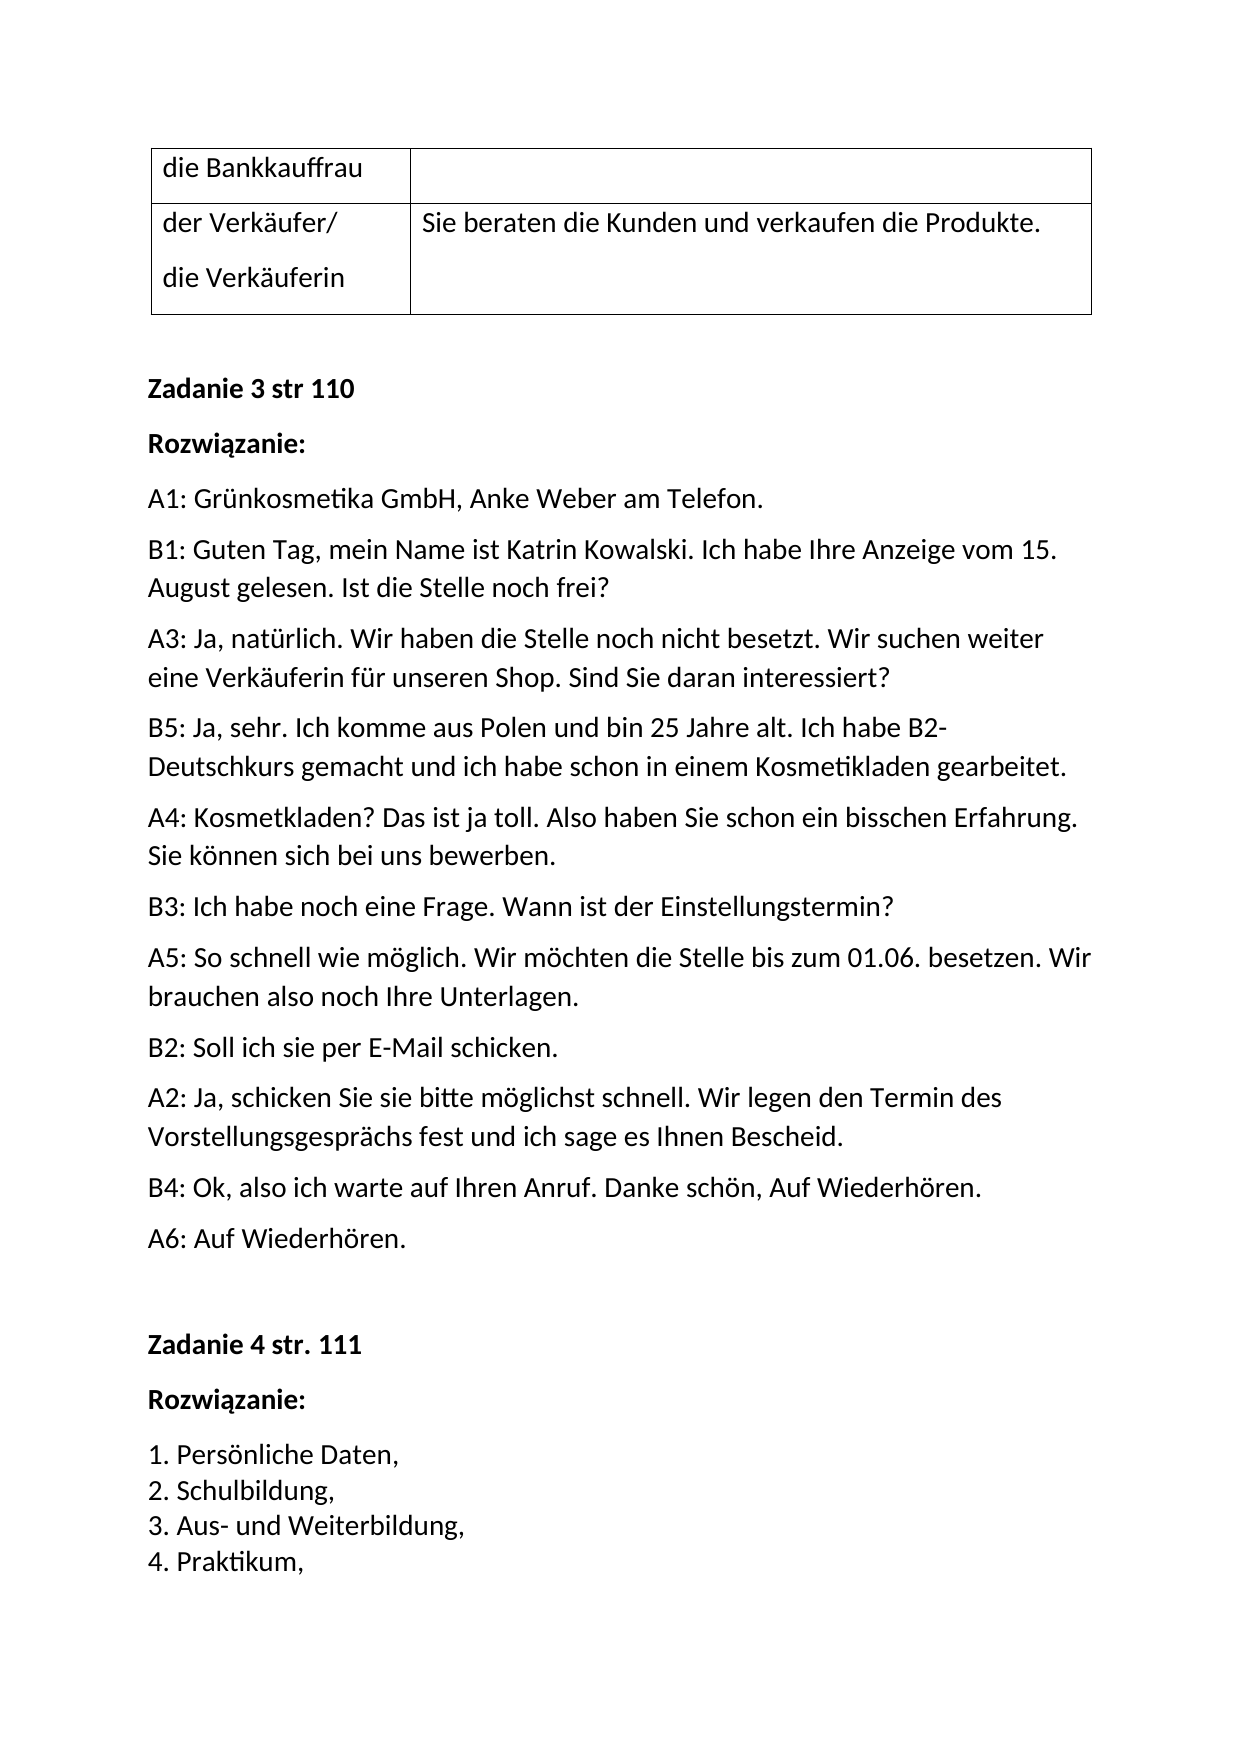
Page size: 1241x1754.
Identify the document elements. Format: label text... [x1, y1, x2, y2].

text A1: Grünkosmetika GmbH, Anke Weber am Telefon. [148, 480, 1093, 516]
text 4. Praktikum, [148, 1543, 1093, 1579]
table_cell Sie beraten die Kunden und verkaufen die Produkte. [411, 204, 1091, 313]
text Zadanie 3 str 110 [148, 370, 1093, 405]
text B5: Ja, sehr. Ich komme aus Polen und bin 25 Jahre alt. Ich habe B2-Deutschkurs gemacht und ich habe schon in einem Kosmetikladen gearbeitet. [148, 709, 1093, 784]
text 2. Schulbildung, [148, 1472, 1093, 1507]
table_cell der Verkäufer/ die Verkäuferin [152, 204, 410, 313]
text A5: So schnell wie möglich. Wir möchten die Stelle bis zum 01.06. besetzen. Wir brauchen also noch Ihre Unterlagen. [148, 939, 1093, 1013]
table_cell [411, 149, 1091, 203]
text 1. Persönliche Daten, [148, 1436, 1093, 1472]
text B2: Soll ich sie per E-Mail schicken. [148, 1029, 1093, 1064]
text B4: Ok, also ich warte auf Ihren Anruf. Danke schön, Auf Wiederhören. [148, 1169, 1093, 1204]
text A2: Ja, schicken Sie sie bitte möglichst schnell. Wir legen den Termin des Vorstellungsgesprächs fest und ich sage es Ihnen Bescheid. [148, 1079, 1093, 1154]
text Zadanie 4 str. 111 [148, 1326, 1093, 1362]
text Rozwiązanie: [148, 425, 1093, 460]
text A6: Auf Wiederhören. [148, 1220, 1093, 1256]
text B3: Ich habe noch eine Frage. Wann ist der Einstellungstermin? [148, 888, 1093, 924]
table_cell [152, 149, 410, 203]
text 3. Aus- und Weiterbildung, [148, 1507, 1093, 1543]
text Rozwiązanie: [148, 1381, 1093, 1417]
text A4: Kosmetkladen? Das ist ja toll. Also haben Sie schon ein bisschen Erfahrung. Sie können sich bei uns bewerben. [148, 799, 1093, 873]
text B1: Guten Tag, mein Name ist Katrin Kowalski. Ich habe Ihre Anzeige vom 15. August gelesen. Ist die Stelle noch frei? [148, 531, 1093, 605]
text A3: Ja, natürlich. Wir haben die Stelle noch nicht besetzt. Wir suchen weiter eine Verkäuferin für unseren Shop. Sind Sie daran interessiert? [148, 620, 1093, 694]
